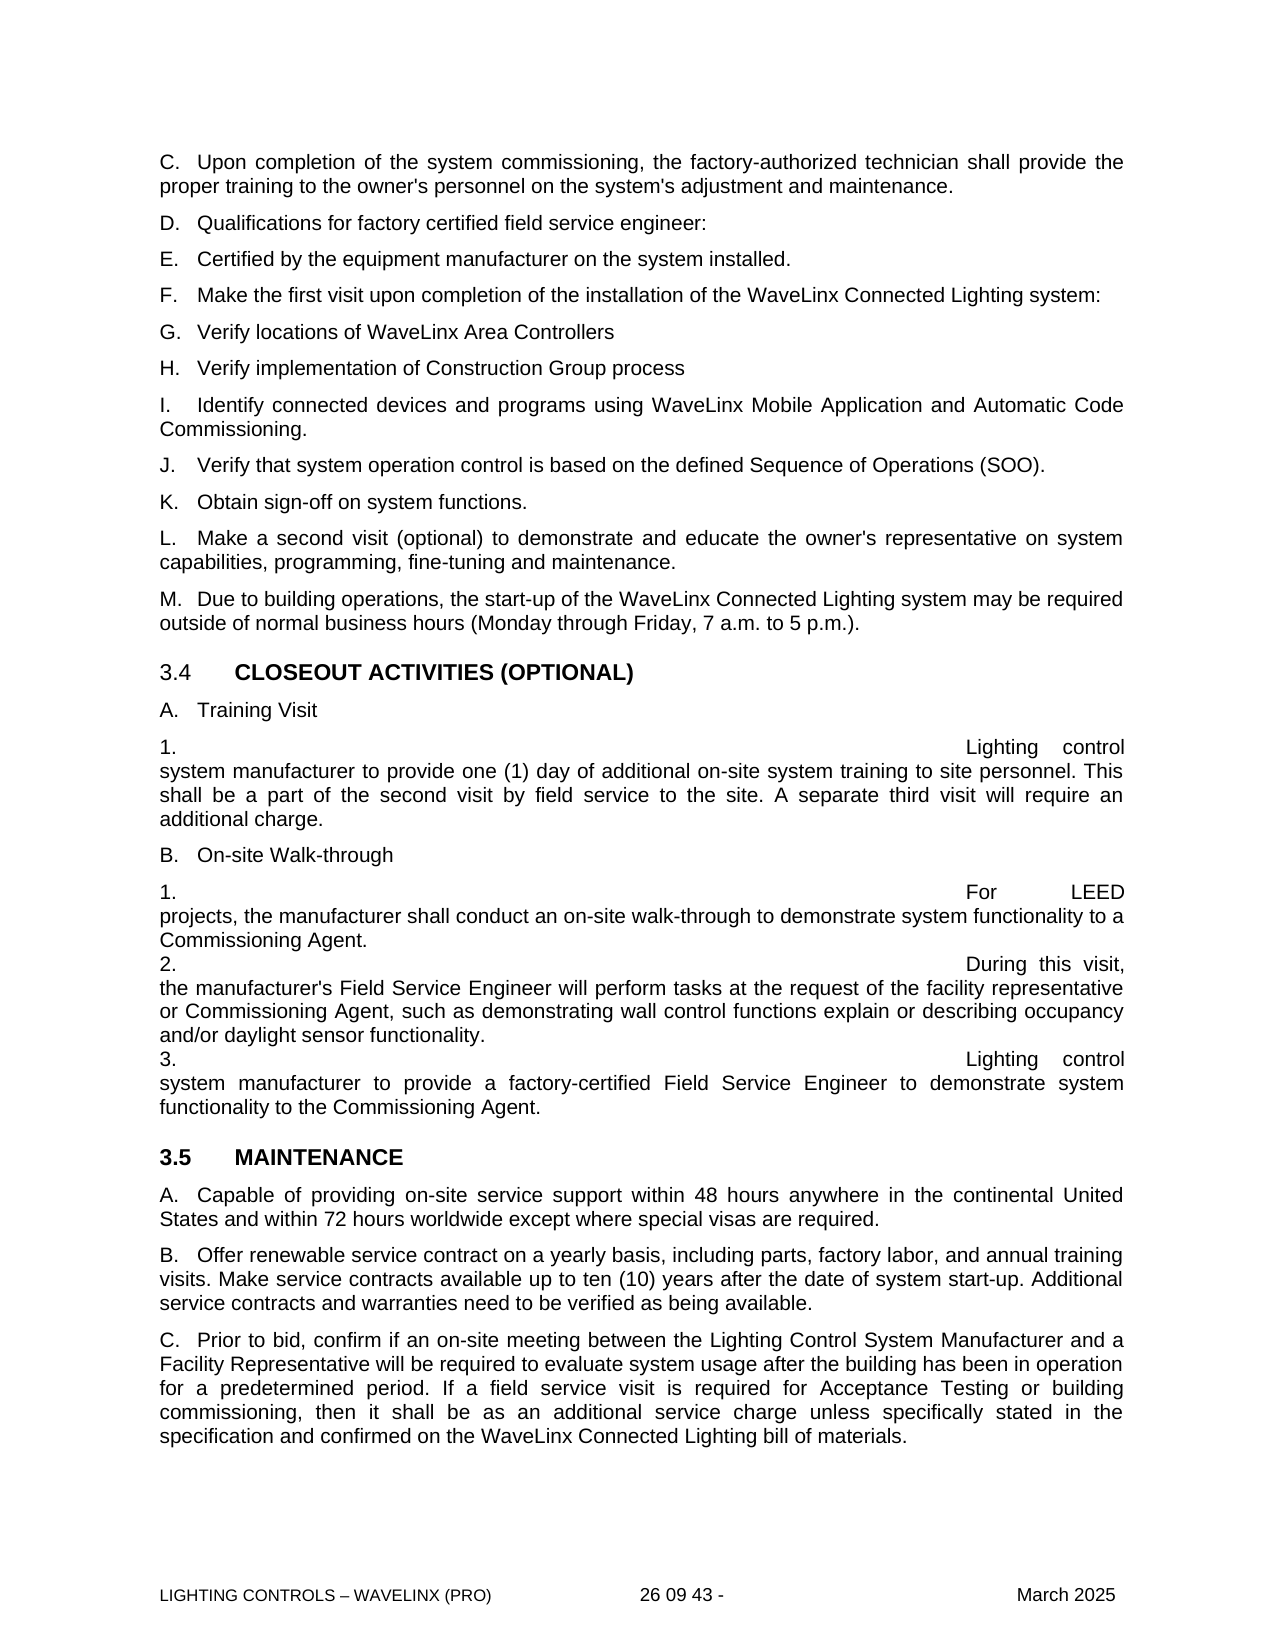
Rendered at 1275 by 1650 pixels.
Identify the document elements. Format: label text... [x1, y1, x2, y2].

list Verify implementation of Construction Group process [159, 356, 1125, 380]
subtitle MAINTENANCE [159, 1144, 1125, 1170]
list Identify connected devices and programs using WaveLinx Mobile Application and Automatic Code Commissioning. [159, 393, 1125, 441]
list Upon completion of the system commissioning, the factory-authorized technician shall provide the proper training to the owner's personnel on the system's adjustment and maintenance. [159, 150, 1125, 198]
list Capable of providing on-site service support within 48 hours anywhere in the continental United States and within 72 hours worldwide except where special visas are required. [159, 1183, 1125, 1231]
list Offer renewable service contract on a yearly basis, including parts, factory labor, and annual training visits. Make service contracts available up to ten (10) years after the date of system start-up. Additional service contracts and warranties need to be verified as being available. [159, 1243, 1125, 1315]
list Obtain sign-off on system functions. [159, 489, 1125, 513]
list Due to building operations, the start-up of the WaveLinx Connected Lighting system may be required outside of normal business hours (Monday through Friday, 7 a.m. to 5 p.m.). [159, 586, 1125, 634]
text During this visit, the manufacturer's Field Service Engineer will perform tasks at the request of the facility representative or Commissioning Agent, such as demonstrating wall control functions explain or describing occupancy and/or daylight sensor functionality. [159, 951, 1125, 1047]
list Certified by the equipment manufacturer on the system installed. [159, 247, 1125, 271]
list Make a second visit (optional) to demonstrate and educate the owner's representative on system capabilities, programming, fine-tuning and maintenance. [159, 526, 1125, 574]
subtitle CLOSEOUT ACTIVITIES (OPTIONAL) [159, 659, 1125, 686]
list Training Visit [159, 698, 1125, 722]
list Qualifications for factory certified field service engineer: [159, 210, 1125, 234]
list Verify locations of WaveLinx Area Controllers [159, 320, 1125, 344]
list Prior to bid, confirm if an on-site meeting between the Lighting Control System Manufacturer and a Facility Representative will be required to evaluate system usage after the building has been in operation for a predetermined period. If a field service visit is required for Acceptance Testing or building commissioning, then it shall be as an additional service charge unless specifically stated in the specification and confirmed on the WaveLinx Connected Lighting bill of materials. [159, 1328, 1125, 1447]
list Verify that system operation control is based on the defined Sequence of Operations (SOO). [159, 453, 1125, 477]
list Make the first visit upon completion of the installation of the WaveLinx Connected Lighting system: [159, 283, 1125, 307]
list Lighting control system manufacturer to provide one (1) day of additional on-site system training to site personnel. This shall be a part of the second visit by field service to the site. A separate third visit will require an additional charge. [159, 735, 1125, 831]
list For LEED projects, the manufacturer shall conduct an on-site walk-through to demonstrate system functionality to a Commissioning Agent. [159, 879, 1125, 951]
list On-site Walk-through [159, 843, 1125, 867]
text Lighting control system manufacturer to provide a factory-certified Field Service Engineer to demonstrate system functionality to the Commissioning Agent. [159, 1047, 1125, 1119]
